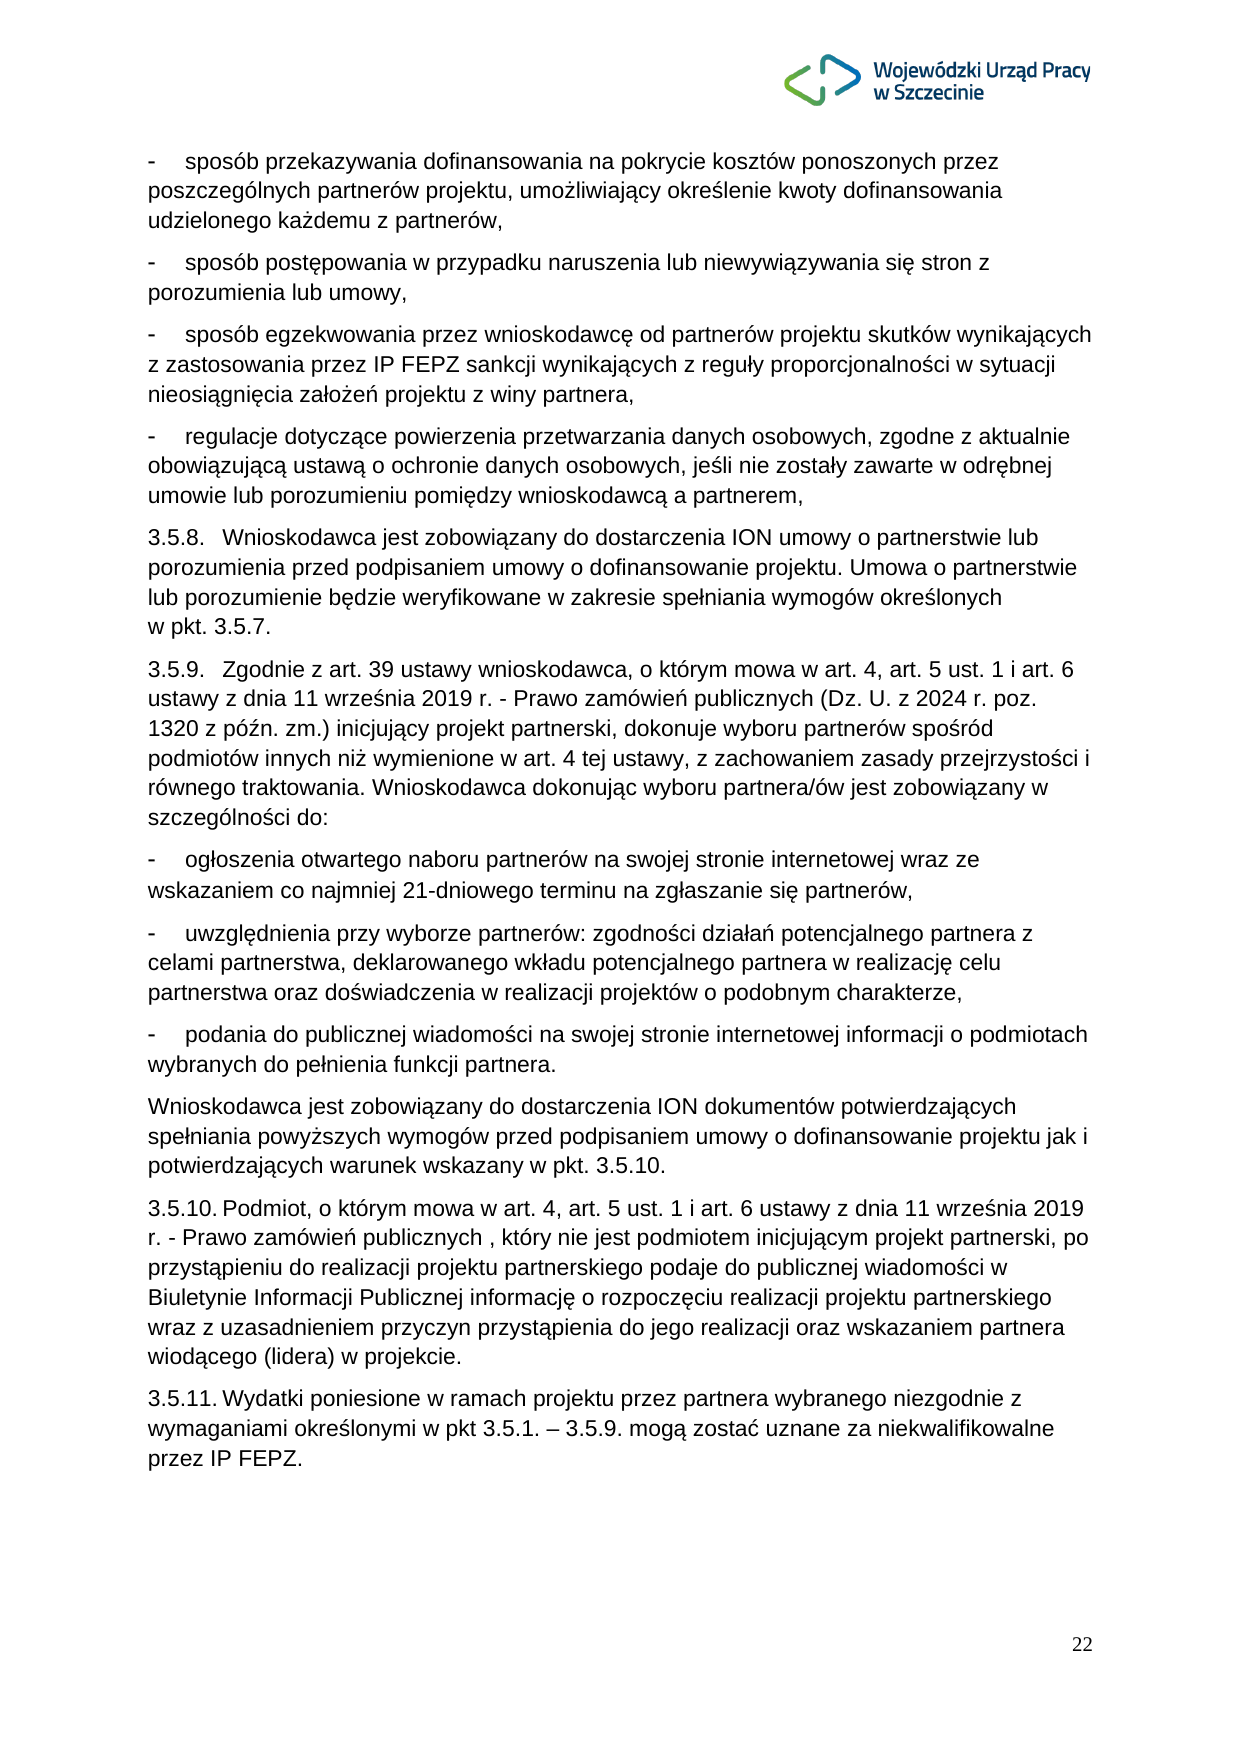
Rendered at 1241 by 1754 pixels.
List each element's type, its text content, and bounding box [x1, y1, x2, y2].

list regulacje dotyczące powierzenia przetwarzania danych osobowych, zgodne z aktualnie obowiązującą ustawą o ochronie danych osobowych, jeśli nie zostały zawarte w odrębnej umowie lub porozumieniu pomiędzy wnioskodawcą a partnerem, [148, 423, 1092, 508]
list podania do publicznej wiadomości na swojej stronie internetowej informacji o podmiotach wybranych do pełnienia funkcji partnera. [148, 1021, 1092, 1077]
list Podmiot, o którym mowa w art. 4, art. 5 ust. 1 i art. 6 ustawy z dnia 11 września 2019 r. - Prawo zamówień publicznych , który nie jest podmiotem inicjującym projekt partnerski, po przystąpieniu do realizacji projektu partnerskiego podaje do publicznej wiadomości w Biuletynie Informacji Publicznej informację o rozpoczęciu realizacji projektu partnerskiego wraz z uzasadnieniem przyczyn przystąpienia do jego realizacji oraz wskazaniem partnera wiodącego (lidera) w projekcie. [148, 1195, 1092, 1369]
list Wnioskodawca jest zobowiązany do dostarczenia ION umowy o partnerstwie lub porozumienia przed podpisaniem umowy o dofinansowanie projektu. Umowa o partnerstwie lub porozumienie będzie weryfikowane w zakresie spełniania wymogów określonych w pkt. 3.5.7. [148, 524, 1092, 640]
list Wnioskodawca jest zobowiązany do dostarczenia ION dokumentów potwierdzających spełniania powyższych wymogów przed podpisaniem umowy o dofinansowanie projektu jak i potwierdzających warunek wskazany w pkt. 3.5.10. [148, 1093, 1092, 1179]
list Zgodnie z art. 39 ustawy wnioskodawca, o którym mowa w art. 4, art. 5 ust. 1 i art. 6 ustawy z dnia 11 września 2019 r. - Prawo zamówień publicznych (Dz. U. z 2024 r. poz. 1320 z późn. zm.) inicjujący projekt partnerski, dokonuje wyboru partnerów spośród podmiotów innych niż wymienione w art. 4 tej ustawy, z zachowaniem zasady przejrzystości i równego traktowania. Wnioskodawca dokonując wyboru partnera/ów jest zobowiązany w szczególności do: [148, 656, 1092, 830]
list sposób przekazywania dofinansowania na pokrycie kosztów ponoszonych przez poszczególnych partnerów projektu, umożliwiający określenie kwoty dofinansowania udzielonego każdemu z partnerów, [148, 148, 1092, 233]
list sposób egzekwowania przez wnioskodawcę od partnerów projektu skutków wynikających z zastosowania przez IP FEPZ sankcji wynikających z reguły proporcjonalności w sytuacji nieosiągnięcia założeń projektu z winy partnera, [148, 321, 1092, 407]
list Wydatki poniesione w ramach projektu przez partnera wybranego niezgodnie z wymaganiami określonymi w pkt 3.5.1. – 3.5.9. mogą zostać uznane za niekwalifikowalne przez IP FEPZ. [148, 1385, 1092, 1471]
list sposób postępowania w przypadku naruszenia lub niewywiązywania się stron z porozumienia lub umowy, [148, 249, 1092, 305]
picture [784, 54, 1091, 106]
list ogłoszenia otwartego naboru partnerów na swojej stronie internetowej wraz ze wskazaniem co najmniej 21‐dniowego terminu na zgłaszanie się partnerów, [148, 846, 1092, 904]
list uwzględnienia przy wyborze partnerów: zgodności działań potencjalnego partnera z celami partnerstwa, deklarowanego wkładu potencjalnego partnera w realizację celu partnerstwa oraz doświadczenia w realizacji projektów o podobnym charakterze, [148, 920, 1092, 1005]
